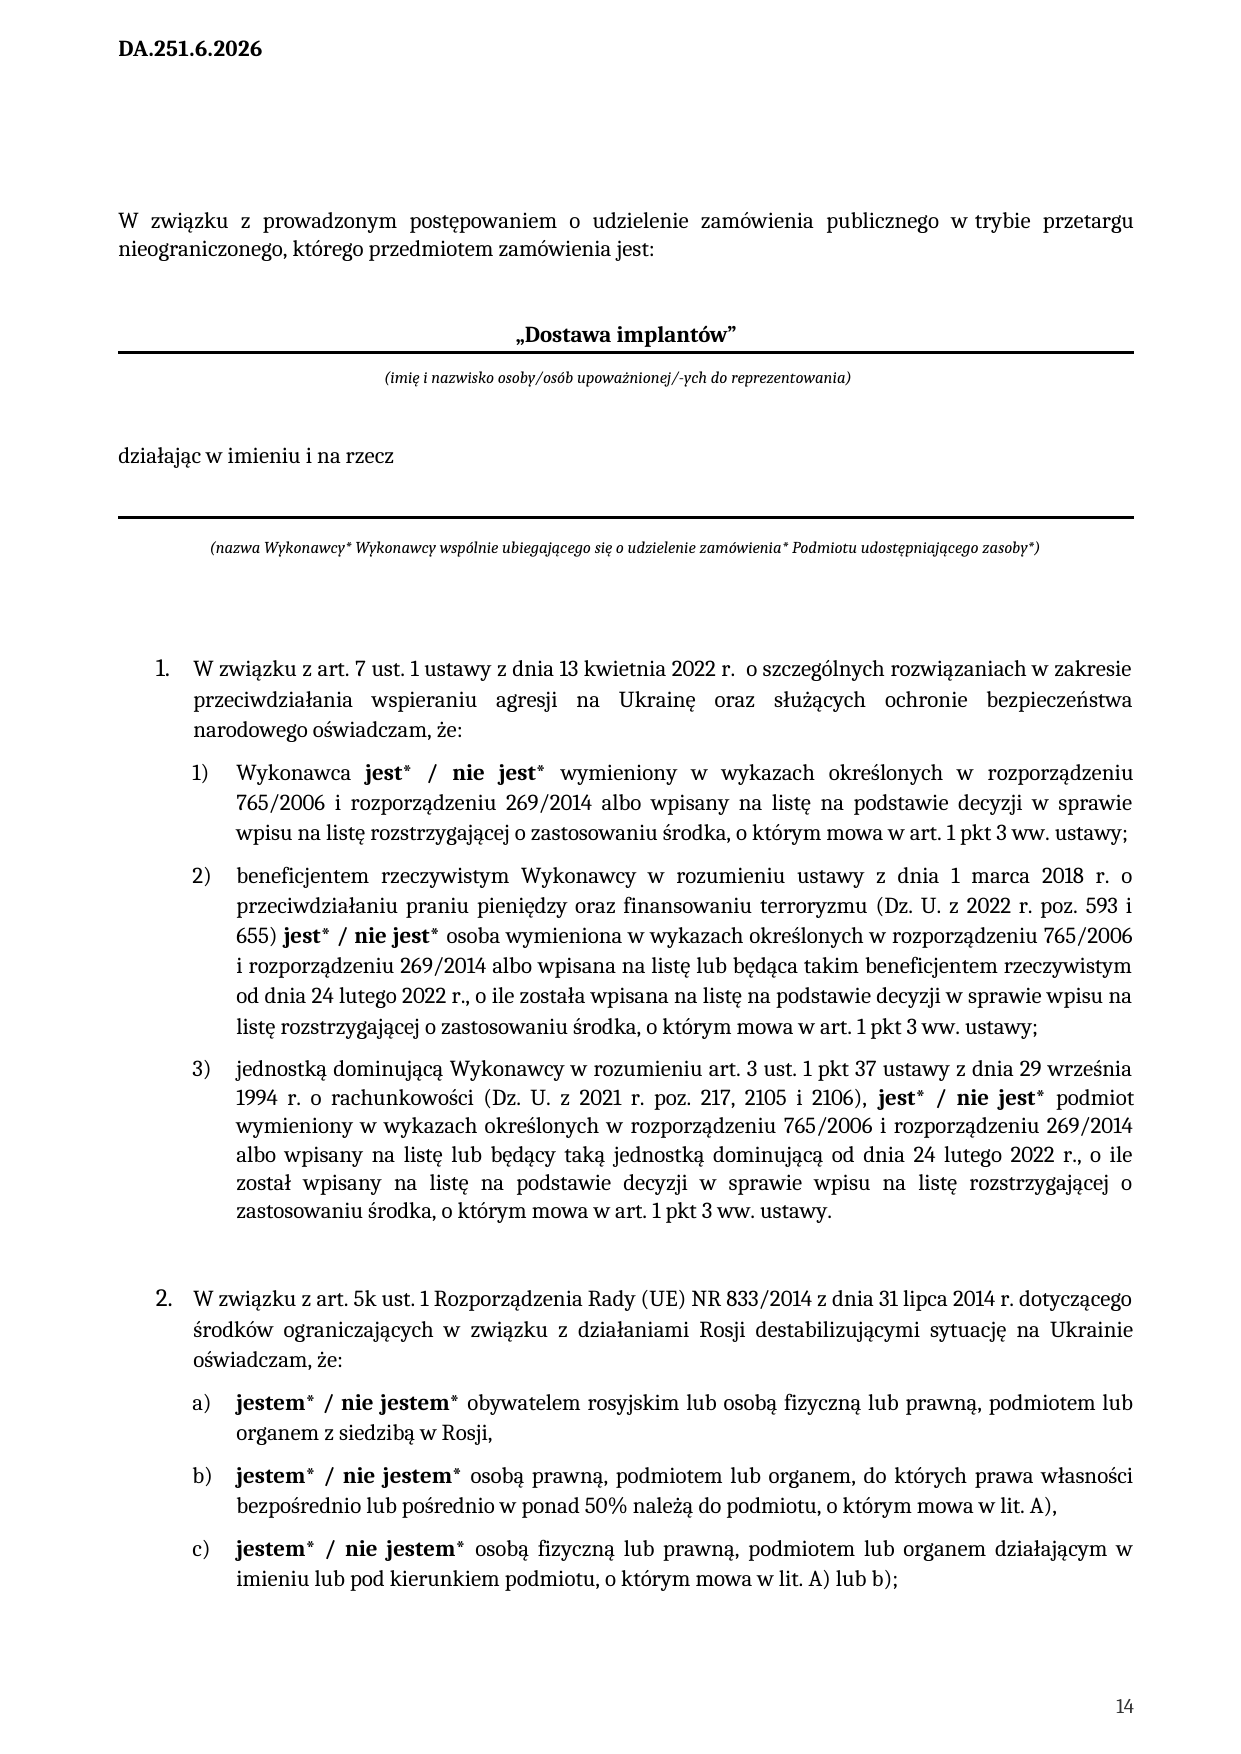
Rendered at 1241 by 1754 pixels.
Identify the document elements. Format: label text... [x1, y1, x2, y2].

text 1) Wykonawca jest* / nie jest* wymieniony w wykazach określonych w rozporządzeniu 765/2006 i rozporządzeniu 269/2014 albo wpisany na listę na podstawie decyzji w sprawie wpisu na listę rozstrzygającej o zastosowaniu środka, o którym mowa w art. 1 pkt 3 ww. ustawy; [192, 759, 1134, 846]
list jestem* / nie jestem* osobą fizyczną lub prawną, podmiotem lub organem działającym w imieniu lub pod kierunkiem podmiotu, o którym mowa w lit. A) lub b); [192, 1536, 1134, 1592]
text „Dostawa implantów” [118, 322, 1134, 351]
list W związku z art. 7 ust. 1 ustawy z dnia 13 kwietnia 2022 r. o szczególnych rozwiązaniach w zakresie przeciwdziałania wspieraniu agresji na Ukrainę oraz służących ochronie bezpieczeństwa narodowego oświadczam, że: [156, 654, 1134, 743]
text (imię i nazwisko osoby/osób upoważnionej/-ych do reprezentowania) [118, 368, 1119, 387]
list W związku z art. 5k ust. 1 Rozporządzenia Rady (UE) NR 833/2014 z dnia 31 lipca 2014 r. dotyczącego środków ograniczających w związku z działaniami Rosji destabilizującymi sytuację na Ukrainie oświadczam, że: [156, 1284, 1134, 1373]
text W związku z prowadzonym postępowaniem o udzielenie zamówienia publicznego w trybie przetargu nieograniczonego, którego przedmiotem zamówienia jest: [118, 208, 1134, 262]
text działając w imieniu i na rzecz [118, 443, 1134, 469]
text 3) jednostką dominującą Wykonawcy w rozumieniu art. 3 ust. 1 pkt 37 ustawy z dnia 29 września 1994 r. o rachunkowości (Dz. U. z 2021 r. poz. 217, 2105 i 2106), jest* / nie jest* podmiot wymieniony w wykazach określonych w rozporządzeniu 765/2006 i rozporządzeniu 269/2014 albo wpisany na listę lub będący taką jednostką dominującą od dnia 24 lutego 2022 r., o ile został wpisany na listę na podstawie decyzji w sprawie wpisu na listę rozstrzygającej o zastosowaniu środka, o którym mowa w art. 1 pkt 3 ww. ustawy. [192, 1056, 1134, 1225]
list jestem* / nie jestem* obywatelem rosyjskim lub osobą fizyczną lub prawną, podmiotem lub organem z siedzibą w Rosji, [192, 1390, 1134, 1446]
text (nazwa Wykonawcy* Wykonawcy wspólnie ubiegającego się o udzielenie zamówienia* Podmiotu udostępniającego zasoby*) [118, 538, 1134, 557]
text 2) beneficjentem rzeczywistym Wykonawcy w rozumieniu ustawy z dnia 1 marca 2018 r. o przeciwdziałaniu praniu pieniędzy oraz finansowaniu terroryzmu (Dz. U. z 2022 r. poz. 593 i 655) jest* / nie jest* osoba wymieniona w wykazach określonych w rozporządzeniu 765/2006 i rozporządzeniu 269/2014 albo wpisana na listę lub będąca takim beneficjentem rzeczywistym od dnia 24 lutego 2022 r., o ile została wpisana na listę na podstawie decyzji w sprawie wpisu na listę rozstrzygającej o zastosowaniu środka, o którym mowa w art. 1 pkt 3 ww. ustawy; [192, 862, 1134, 1040]
list jestem* / nie jestem* osobą prawną, podmiotem lub organem, do których prawa własności bezpośrednio lub pośrednio w ponad 50% należą do podmiotu, o którym mowa w lit. A), [192, 1463, 1134, 1519]
